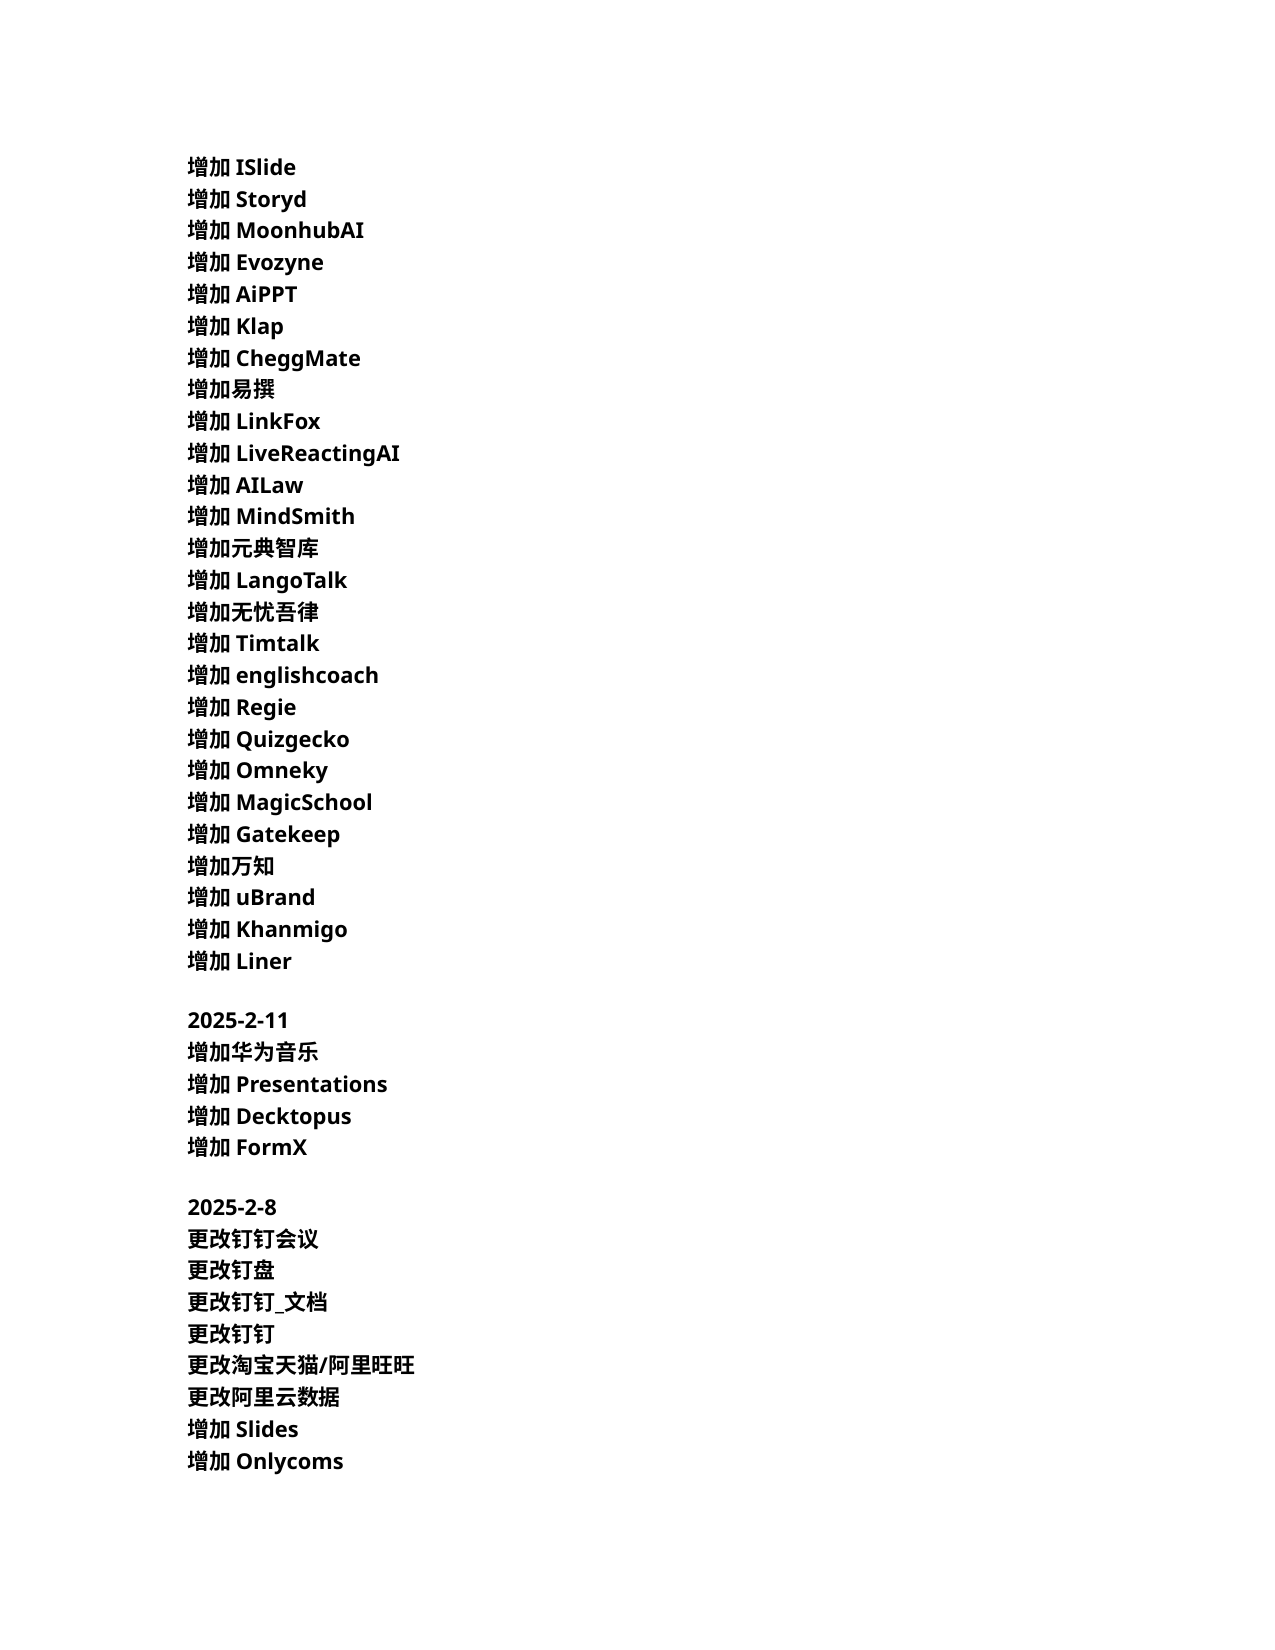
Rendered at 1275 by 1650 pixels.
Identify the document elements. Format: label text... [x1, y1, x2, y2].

text 增加无忧吾律 [187, 594, 1087, 626]
text 增加englishcoach [187, 658, 1087, 690]
text 增加LangoTalk [187, 563, 1087, 594]
text 增加Decktopus [187, 1099, 1087, 1130]
text 更改淘宝天猫/阿里旺旺 [187, 1348, 1087, 1380]
text 增加易撰 [187, 372, 1087, 404]
text 增加AILaw [187, 468, 1087, 499]
text 更改钉钉_文档 [187, 1285, 1087, 1317]
text 增加MagicSchool [187, 785, 1087, 817]
text 更改钉盘 [187, 1253, 1087, 1285]
text 增加MindSmith [187, 499, 1087, 531]
text 增加元典智库 [187, 531, 1087, 563]
text 增加Storyd [187, 182, 1087, 213]
text 更改钉钉 [187, 1317, 1087, 1348]
text 增加Khanmigo [187, 912, 1087, 944]
text 更改阿里云数据 [187, 1380, 1087, 1412]
text 2025-2-8 [187, 1192, 1087, 1222]
text 增加AiPPT [187, 277, 1087, 309]
text 更改钉钉会议 [187, 1222, 1087, 1253]
text 增加CheggMate [187, 341, 1087, 372]
text 增加Timtalk [187, 626, 1087, 658]
text 增加Evozyne [187, 245, 1087, 277]
text 增加LinkFox [187, 404, 1087, 436]
text 增加Slides [187, 1412, 1087, 1444]
text 增加MoonhubAI [187, 213, 1087, 245]
text 2025-2-11 [187, 1005, 1087, 1035]
text 增加Presentations [187, 1067, 1087, 1099]
text 增加Gatekeep [187, 817, 1087, 849]
text 增加uBrand [187, 880, 1087, 912]
text 增加FormX [187, 1130, 1087, 1162]
text 增加Klap [187, 309, 1087, 341]
text 增加Regie [187, 690, 1087, 722]
text 增加万知 [187, 849, 1087, 880]
text 增加LiveReactingAI [187, 436, 1087, 468]
text 增加华为音乐 [187, 1035, 1087, 1067]
text 增加ISlide [187, 150, 1087, 182]
text 增加Quizgecko [187, 722, 1087, 753]
text 增加Onlycoms [187, 1444, 1087, 1476]
text 增加Liner [187, 944, 1087, 976]
text 增加Omneky [187, 753, 1087, 785]
